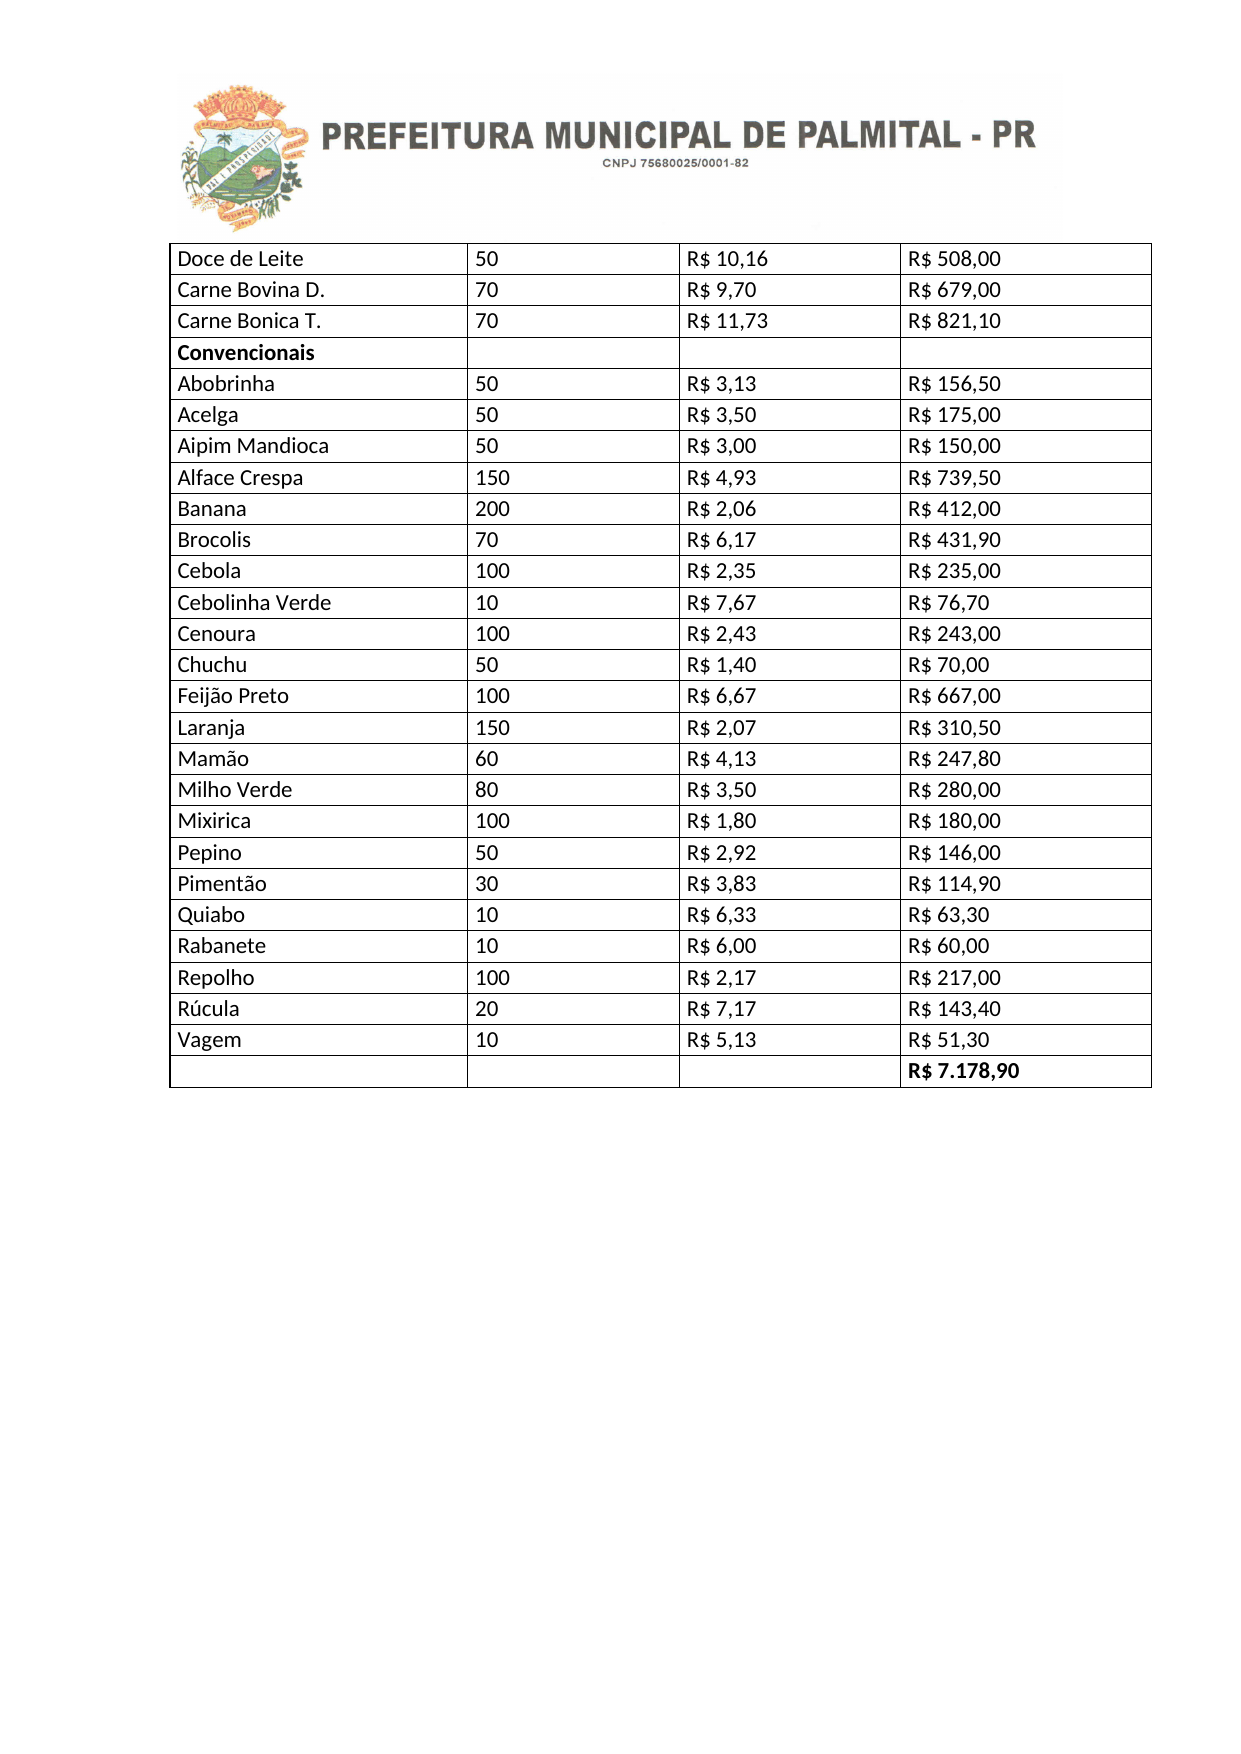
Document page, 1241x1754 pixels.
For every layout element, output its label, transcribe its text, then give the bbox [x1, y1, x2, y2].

table_cell 100 [468, 619, 679, 649]
table_cell R$ 1,80 [680, 806, 900, 837]
table_cell [901, 338, 1151, 368]
table_cell R$ 235,00 [901, 556, 1151, 587]
table_cell Brocolis [171, 525, 467, 555]
table_cell R$ 3,13 [680, 369, 900, 399]
table_cell Abobrinha [171, 369, 467, 399]
table_cell R$ 412,00 [901, 494, 1151, 524]
table_cell R$ 280,00 [901, 775, 1151, 805]
table_cell 30 [468, 869, 679, 899]
picture [177, 73, 1063, 243]
table_cell R$ 6,33 [680, 900, 900, 930]
table_cell R$ 217,00 [901, 963, 1151, 993]
table_cell 100 [468, 806, 679, 837]
table_cell Mixirica [171, 806, 467, 837]
table_cell R$ 180,00 [901, 806, 1151, 837]
table_cell R$ 51,30 [901, 1025, 1151, 1055]
table_cell R$ 2,43 [680, 619, 900, 649]
table_cell R$ 4,13 [680, 744, 900, 774]
table_cell R$ 156,50 [901, 369, 1151, 399]
table_cell R$ 5,13 [680, 1025, 900, 1055]
table_cell 50 [468, 650, 679, 680]
table_cell R$ 821,10 [901, 306, 1151, 337]
table_cell R$ 667,00 [901, 681, 1151, 712]
table_cell R$ 11,73 [680, 306, 900, 337]
table_cell 10 [468, 1025, 679, 1055]
table_cell R$ 70,00 [901, 650, 1151, 680]
table_cell 10 [468, 931, 679, 962]
table_cell 150 [468, 463, 679, 493]
table_cell 50 [468, 244, 679, 274]
table_cell Convencionais [171, 338, 467, 368]
table_cell R$ 2,17 [680, 963, 900, 993]
table_cell R$ 6,17 [680, 525, 900, 555]
table_cell 100 [468, 556, 679, 587]
table_cell R$ 60,00 [901, 931, 1151, 962]
table_cell R$ 2,35 [680, 556, 900, 587]
table_cell Chuchu [171, 650, 467, 680]
table_cell 60 [468, 744, 679, 774]
table_cell Doce de Leite [171, 244, 467, 274]
table_cell R$ 150,00 [901, 431, 1151, 462]
table_cell Acelga [171, 400, 467, 430]
table_cell R$ 6,00 [680, 931, 900, 962]
table_cell 20 [468, 994, 679, 1024]
table_cell R$ 1,40 [680, 650, 900, 680]
table_cell R$ 76,70 [901, 588, 1151, 618]
table_cell 50 [468, 431, 679, 462]
table_cell 100 [468, 681, 679, 712]
table_cell Mamão [171, 744, 467, 774]
table_cell 50 [468, 838, 679, 868]
table_cell 200 [468, 494, 679, 524]
table_cell R$ 310,50 [901, 713, 1151, 743]
table_cell Vagem [171, 1025, 467, 1055]
table_cell Rúcula [171, 994, 467, 1024]
table_cell Feijão Preto [171, 681, 467, 712]
table_cell Aipim Mandioca [171, 431, 467, 462]
table_cell R$ 739,50 [901, 463, 1151, 493]
table_cell Carne Bovina D. [171, 275, 467, 305]
table_cell Pepino [171, 838, 467, 868]
table_cell 10 [468, 588, 679, 618]
table_cell R$ 9,70 [680, 275, 900, 305]
table_cell Pimentão [171, 869, 467, 899]
table_cell Rabanete [171, 931, 467, 962]
table_cell R$ 431,90 [901, 525, 1151, 555]
table_cell 50 [468, 369, 679, 399]
table_cell 50 [468, 400, 679, 430]
table_cell R$ 7,17 [680, 994, 900, 1024]
table_cell [468, 338, 679, 368]
table_cell 150 [468, 713, 679, 743]
table_cell [468, 1056, 679, 1087]
table_cell R$ 3,00 [680, 431, 900, 462]
table_cell [680, 338, 900, 368]
table_cell Milho Verde [171, 775, 467, 805]
table_cell R$ 10,16 [680, 244, 900, 274]
table_cell 100 [468, 963, 679, 993]
table_cell 70 [468, 525, 679, 555]
table_cell R$ 4,93 [680, 463, 900, 493]
table_cell R$ 175,00 [901, 400, 1151, 430]
table_cell R$ 2,06 [680, 494, 900, 524]
table_cell [171, 1056, 467, 1087]
table_cell R$ 143,40 [901, 994, 1151, 1024]
table_cell R$ 3,50 [680, 400, 900, 430]
table_cell R$ 7,67 [680, 588, 900, 618]
table_cell 10 [468, 900, 679, 930]
table_cell R$ 3,50 [680, 775, 900, 805]
table_cell Cenoura [171, 619, 467, 649]
table_cell 70 [468, 306, 679, 337]
table_cell R$ 6,67 [680, 681, 900, 712]
table_cell R$ 2,92 [680, 838, 900, 868]
table_cell R$ 114,90 [901, 869, 1151, 899]
table_cell R$ 508,00 [901, 244, 1151, 274]
table_cell 80 [468, 775, 679, 805]
table_cell R$ 3,83 [680, 869, 900, 899]
table_cell Cebola [171, 556, 467, 587]
table_cell Quiabo [171, 900, 467, 930]
table_cell R$ 679,00 [901, 275, 1151, 305]
table_cell R$ 146,00 [901, 838, 1151, 868]
table_cell R$ 243,00 [901, 619, 1151, 649]
table_cell R$ 247,80 [901, 744, 1151, 774]
table_cell R$ 7.178,90 [901, 1056, 1151, 1087]
table_cell R$ 63,30 [901, 900, 1151, 930]
table_cell Banana [171, 494, 467, 524]
table_cell 70 [468, 275, 679, 305]
table_cell [680, 1056, 900, 1087]
table_cell Cebolinha Verde [171, 588, 467, 618]
table_cell Laranja [171, 713, 467, 743]
table_cell Carne Bonica T. [171, 306, 467, 337]
table_cell Alface Crespa [171, 463, 467, 493]
table_cell R$ 2,07 [680, 713, 900, 743]
table_cell Repolho [171, 963, 467, 993]
